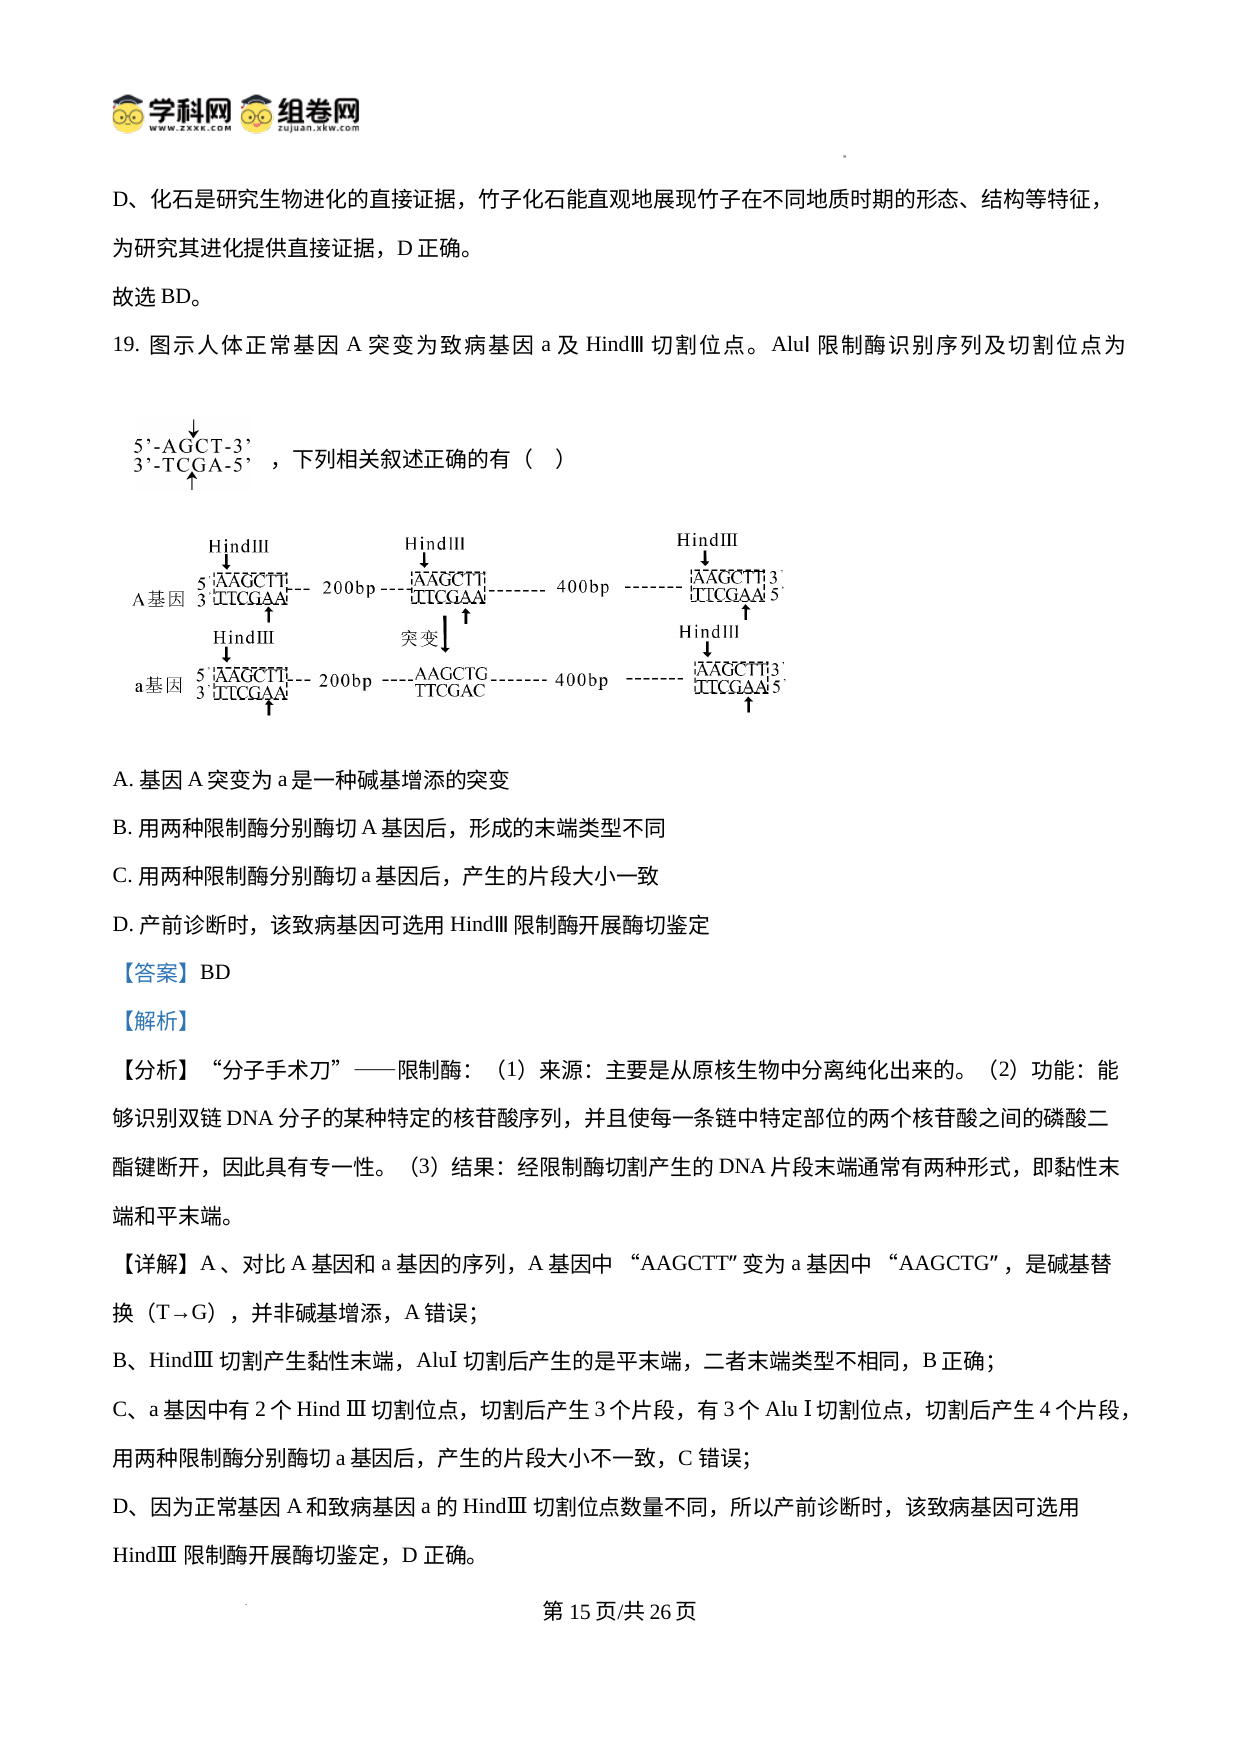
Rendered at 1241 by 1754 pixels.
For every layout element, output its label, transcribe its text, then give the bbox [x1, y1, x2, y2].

text D. 产前诊断时，该致病基因可选用HindⅢ限制酶开展酶切鉴定 [112, 907, 1128, 940]
picture [131, 416, 252, 492]
picture [240, 90, 360, 138]
text A. 基因A突变为a是一种碱基增添的突变 [112, 762, 1128, 795]
text C. 用两种限制酶分别酶切a基因后，产生的片段大小一致 [112, 859, 1128, 891]
text D、化石是研究生物进化的直接证据，竹子化石能直观地展现竹子在不同地质时期的形态、结构等特征，为研究其进化提供直接证据，D正确。 [112, 182, 1128, 263]
text 【解析】 [112, 1004, 1128, 1036]
picture [112, 90, 231, 138]
picture [131, 522, 787, 718]
text B、HindⅢ 切割产生黏性末端，AluⅠ 切割后产生的是平末端，二者末端类型不相同，B正确； [112, 1344, 1128, 1376]
text C、a基因中有2个Hind Ⅲ切割位点，切割后产生3个片段，有3个Alu Ⅰ切割位点，切割后产生4个片段，用两种限制酶分别酶切a基因后，产生的片段大小不一致，C 错误； [112, 1392, 1128, 1473]
text B. 用两种限制酶分别酶切A基因后，形成的末端类型不同 [112, 811, 1128, 843]
text 【详解】A 、对比 A 基因和 a 基因的序列，A 基因中 “AAGCTT” 变为 a 基因中 “AAGCTG” ，是碱基替换（T→G），并非碱基增添，A 错误； [112, 1247, 1128, 1328]
text 【答案】BD [112, 956, 1128, 988]
text D、因为正常基因 A 和致病基因 a 的 HindⅢ 切割位点数量不同，所以产前诊断时，该致病基因可选用 HindⅢ 限制酶开展酶切鉴定，D 正确。 [112, 1489, 1128, 1571]
text 故选BD。 [112, 279, 1128, 312]
text 19. 图示人体正常基因A突变为致病基因a及HindⅢ切割位点。AluⅠ限制酶识别序列及切割位点为，下列相关叙述正确的有（ ） [112, 327, 1128, 506]
text 【分析】“分子手术刀”——限制酶：（1）来源：主要是从原核生物中分离纯化出来的。（2）功能：能够识别双链DNA分子的某种特定的核苷酸序列，并且使每一条链中特定部位的两个核苷酸之间的磷酸二酯键断开，因此具有专一性。（3）结果：经限制酶切割产生的DNA片段末端通常有两种形式，即黏性末端和平末端。 [112, 1052, 1128, 1231]
